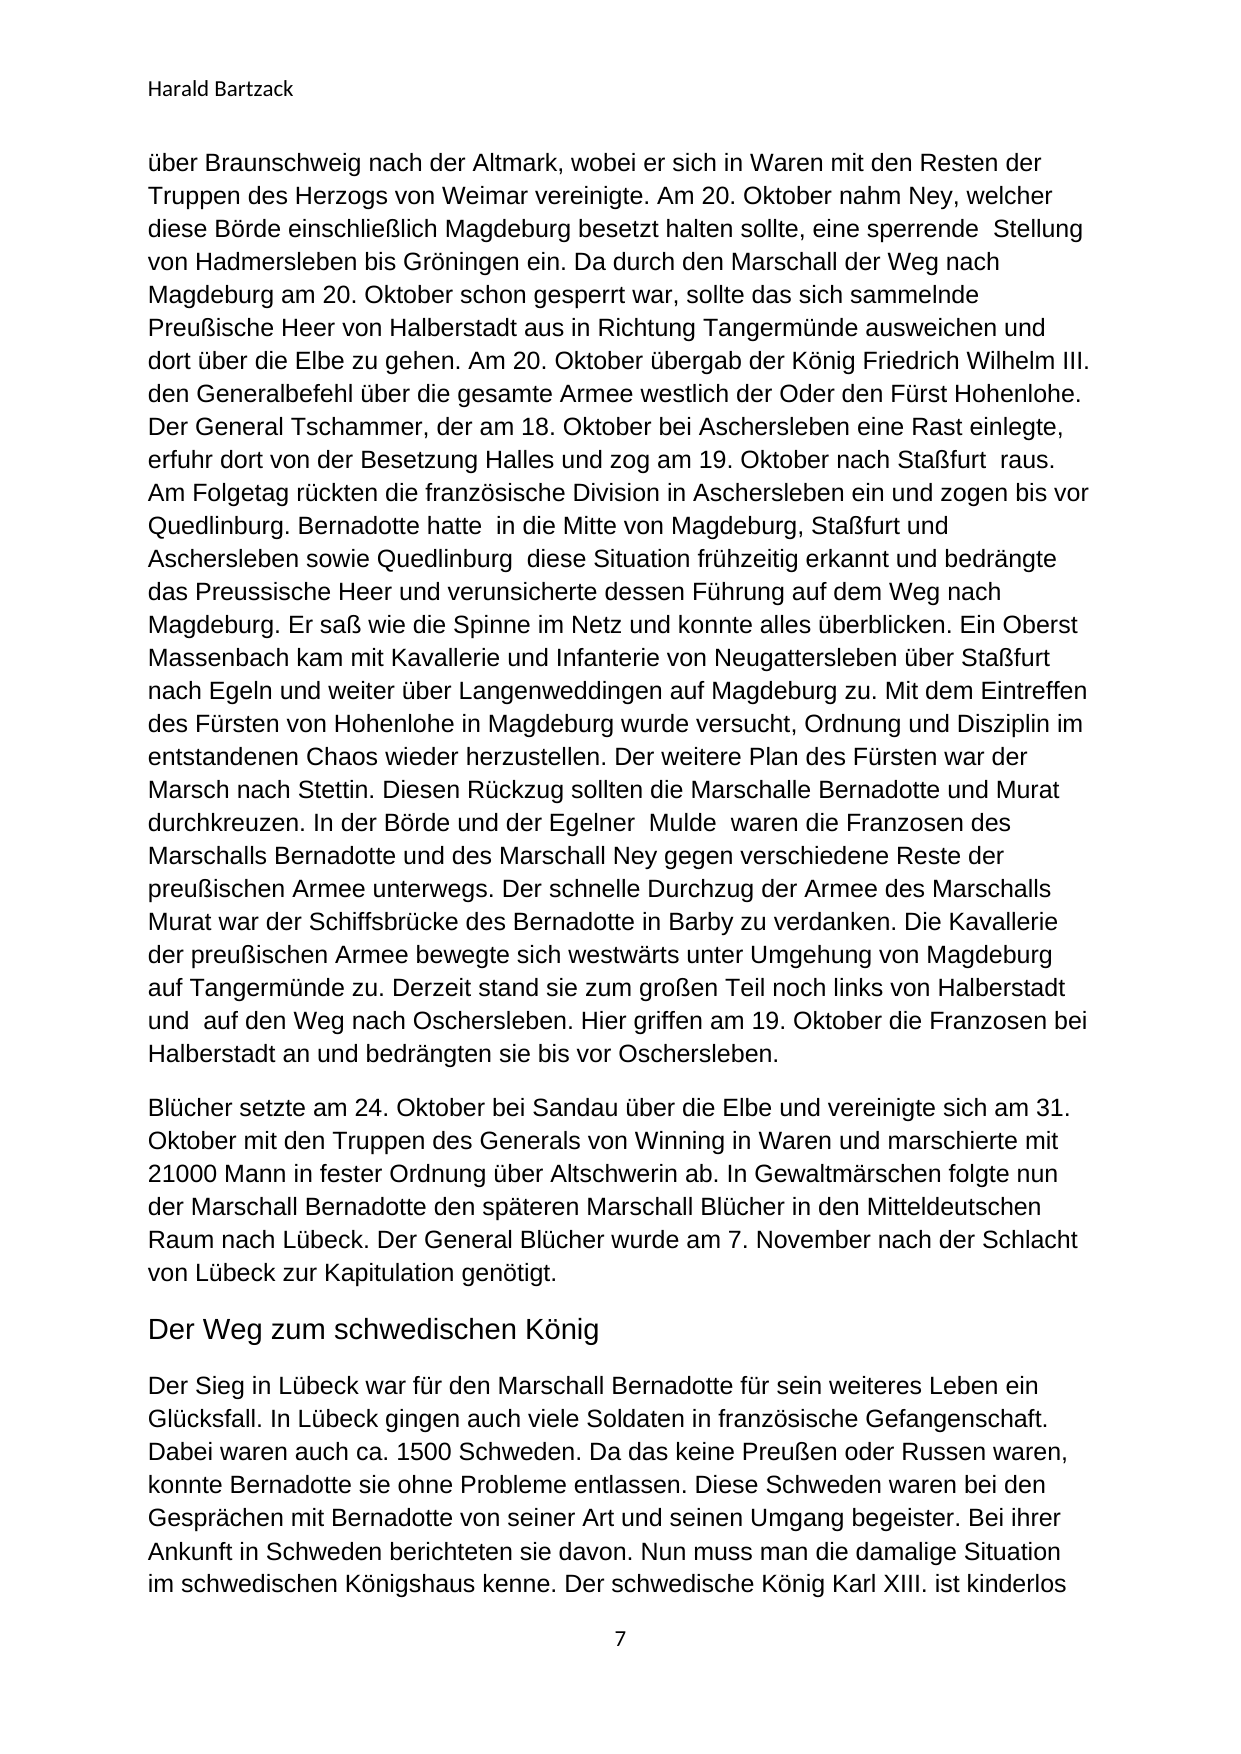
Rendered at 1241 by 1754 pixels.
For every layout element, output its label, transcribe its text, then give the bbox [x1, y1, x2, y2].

text Der Weg zum schwedischen König [148, 1312, 1093, 1346]
text Blücher setzte am 24. Oktober bei Sandau über die Elbe und vereinigte sich am 31. Oktober mit den Truppen des Generals von Winning in Waren und marschierte mit 21000 Mann in fester Ordnung über Altschwerin ab. In Gewaltmärschen folgte nun der Marschall Bernadotte den späteren Marschall Blücher in den Mitteldeutschen Raum nach Lübeck. Der General Blücher wurde am 7. November nach der Schlacht von Lübeck zur Kapitulation genötigt. [148, 1093, 1093, 1287]
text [148, 148, 1093, 1068]
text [148, 1371, 1093, 1598]
